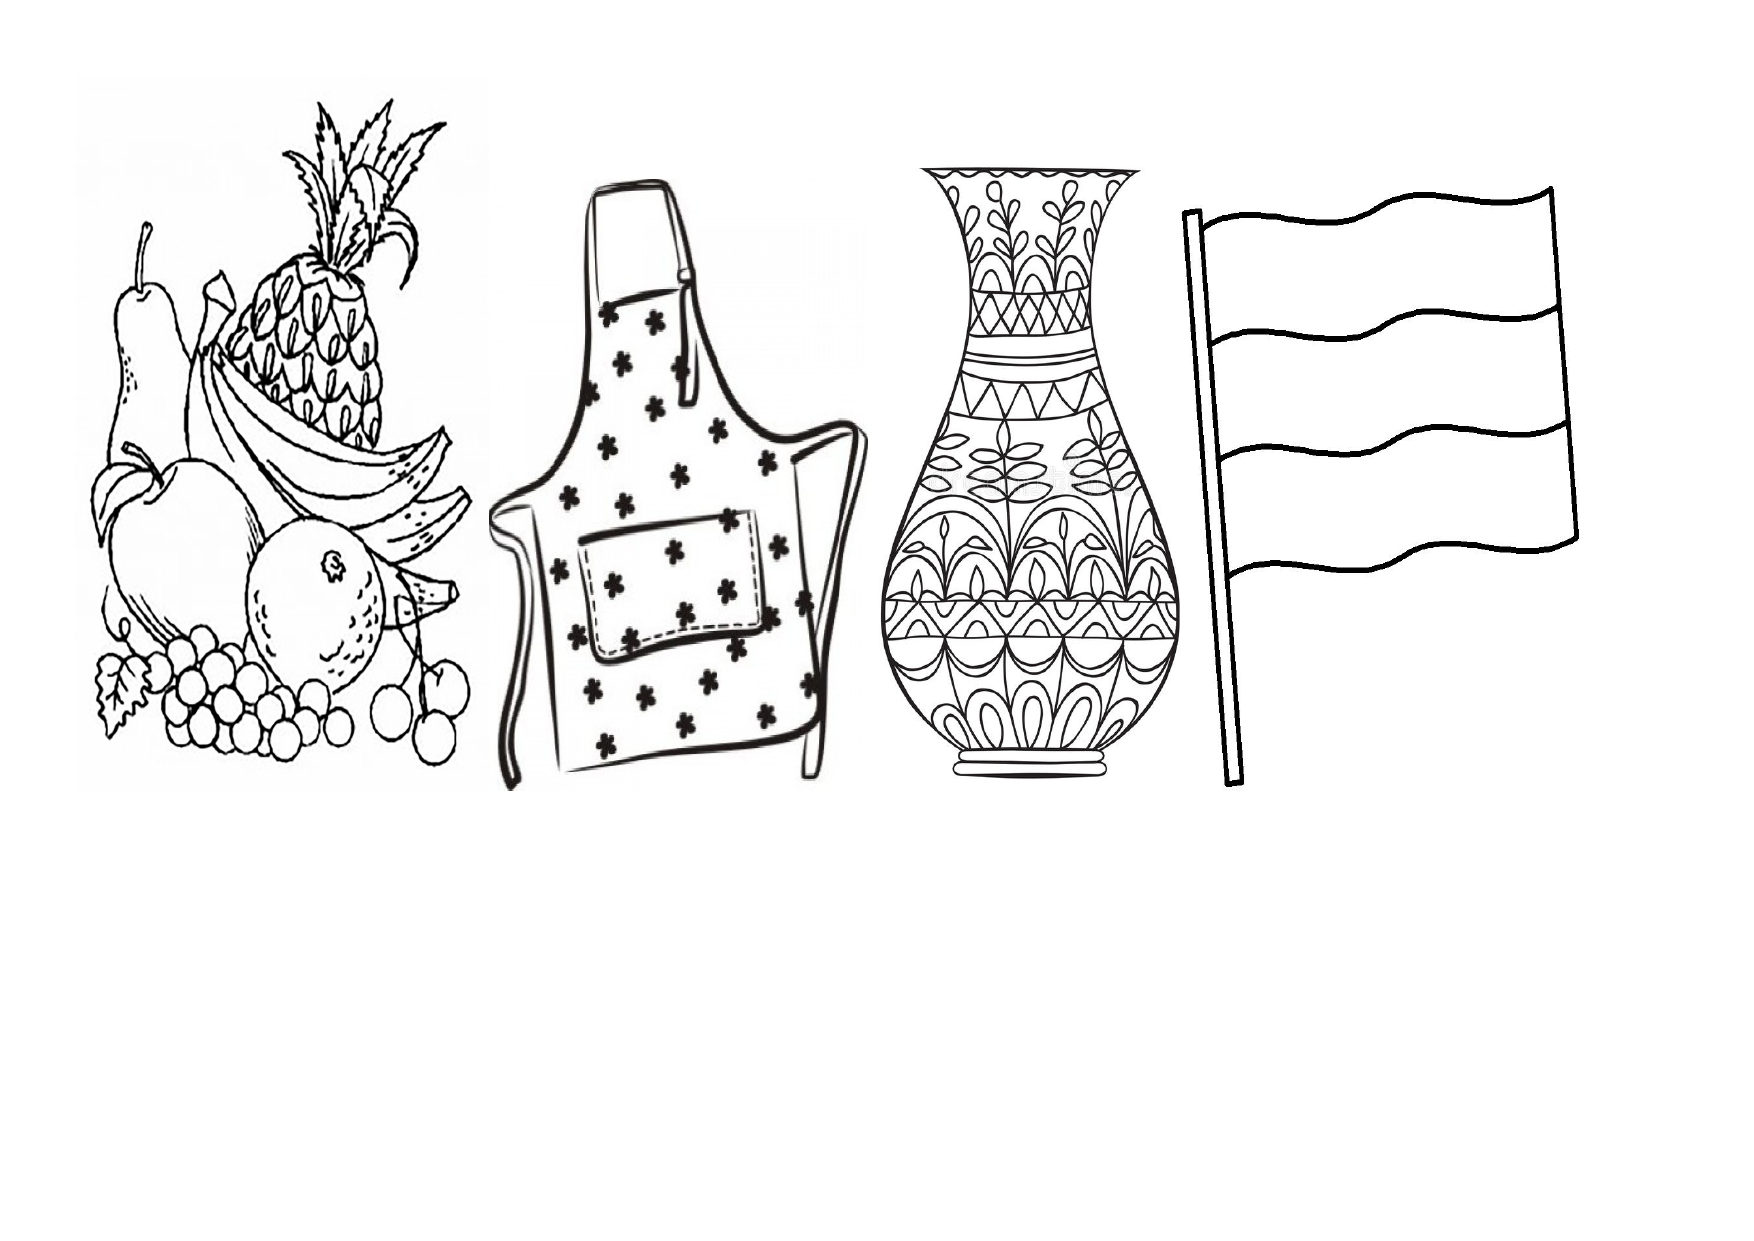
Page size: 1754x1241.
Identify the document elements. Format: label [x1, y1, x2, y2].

picture [75, 75, 1582, 791]
